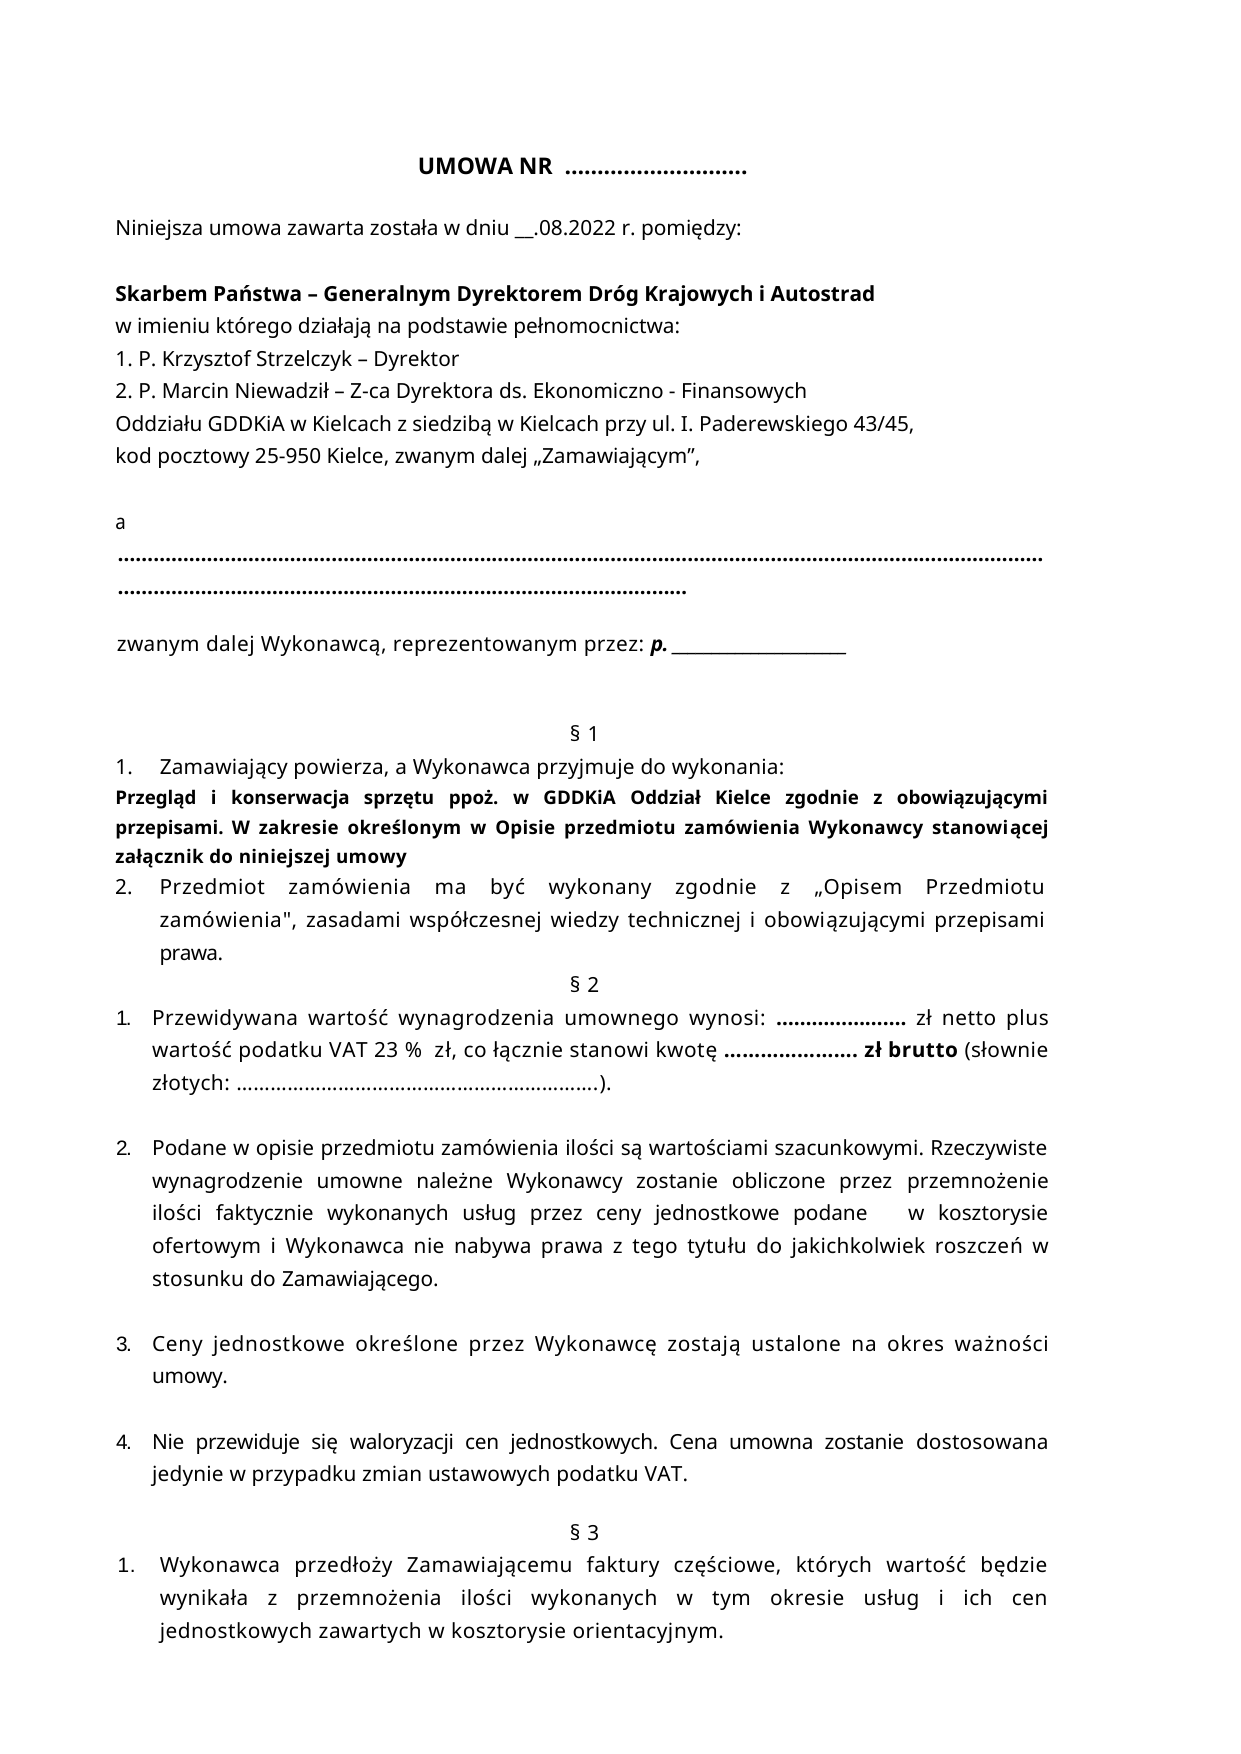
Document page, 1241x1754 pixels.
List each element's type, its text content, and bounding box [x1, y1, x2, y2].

list Wykonawca przedłoży Zamawiającemu faktury częściowe, których wartość będzie wynikała z przemnożenia ilości wykonanych w tym okresie usług i ich cen jednostkowych zawartych w kosztorysie orientacyjnym. [117, 1551, 1048, 1644]
text Skarbem Państwa – Generalnym Dyrektorem Dróg Krajowych i Autostrad [115, 279, 1048, 307]
list Zamawiający powierza, a Wykonawca przyjmuje do wykonania: [115, 752, 1045, 781]
text Przegląd i konserwacja sprzętu ppoż. w GDDKiA Oddział Kielce zgodnie z obowiązującymi przepisami. W zakresie określonym w Opisie przedmiotu zamówienia Wykonawcy stanowiącej załącznik do niniejszej umowy [115, 785, 1048, 869]
text a [115, 507, 1048, 535]
text UMOWA NR ………………………. [117, 150, 1048, 181]
text § 1 [117, 719, 808, 748]
text w imieniu którego działają na podstawie pełnomocnictwa: [115, 311, 1048, 340]
list Przewidywana wartość wynagrodzenia umownego wynosi: …………………. zł netto plus wartość podatku VAT 23 % zł, co łącznie stanowi kwotę …………………. zł brutto (słownie złotych: ……………………………………………………….). [116, 1003, 1048, 1097]
text 2. P. Marcin Niewadził – Z-ca Dyrektora ds. Ekonomiczno - Finansowych [115, 376, 1048, 405]
text Oddziału GDDKiA w Kielcach z siedzibą w Kielcach przy ul. I. Paderewskiego 43/45, [115, 409, 1048, 437]
text ……………………………………………………………………………………………………………………………………………………………………………………………………………………………… [117, 539, 1046, 601]
text 1. P. Krzysztof Strzelczyk – Dyrektor [115, 344, 1048, 372]
list Przedmiot zamówienia ma być wykonany zgodnie z „Opisem Przedmiotu zamówienia", zasadami współczesnej wiedzy technicznej i obowiązującymi przepisami prawa. [115, 872, 1045, 966]
list Ceny jednostkowe określone przez Wykonawcę zostają ustalone na okres ważności umowy. [116, 1329, 1048, 1390]
text § 2 [117, 970, 808, 999]
text Niniejsza umowa zawarta została w dniu __.08.2022 r. pomiędzy: [115, 213, 1054, 242]
list Nie przewiduje się waloryzacji cen jednostkowych. Cena umowna zostanie dostosowana jedynie w przypadku zmian ustawowych podatku VAT. [116, 1427, 1048, 1488]
text § 3 [117, 1518, 808, 1546]
text kod pocztowy 25-950 Kielce, zwanym dalej „Zamawiającym”, [115, 442, 1048, 470]
text zwanym dalej Wykonawcą, reprezentowanym przez: p. ______________________ [117, 629, 1048, 658]
list Podane w opisie przedmiotu zamówienia ilości są wartościami szacunkowymi. Rzeczywiste wynagrodzenie umowne należne Wykonawcy zostanie obliczone przez przemnożenie ilości faktycznie wykonanych usług przez ceny jednostkowe podane w kosztorysie ofertowym i Wykonawca nie nabywa prawa z tego tytułu do jakichkolwiek roszczeń w stosunku do Zamawiającego. [116, 1133, 1048, 1292]
